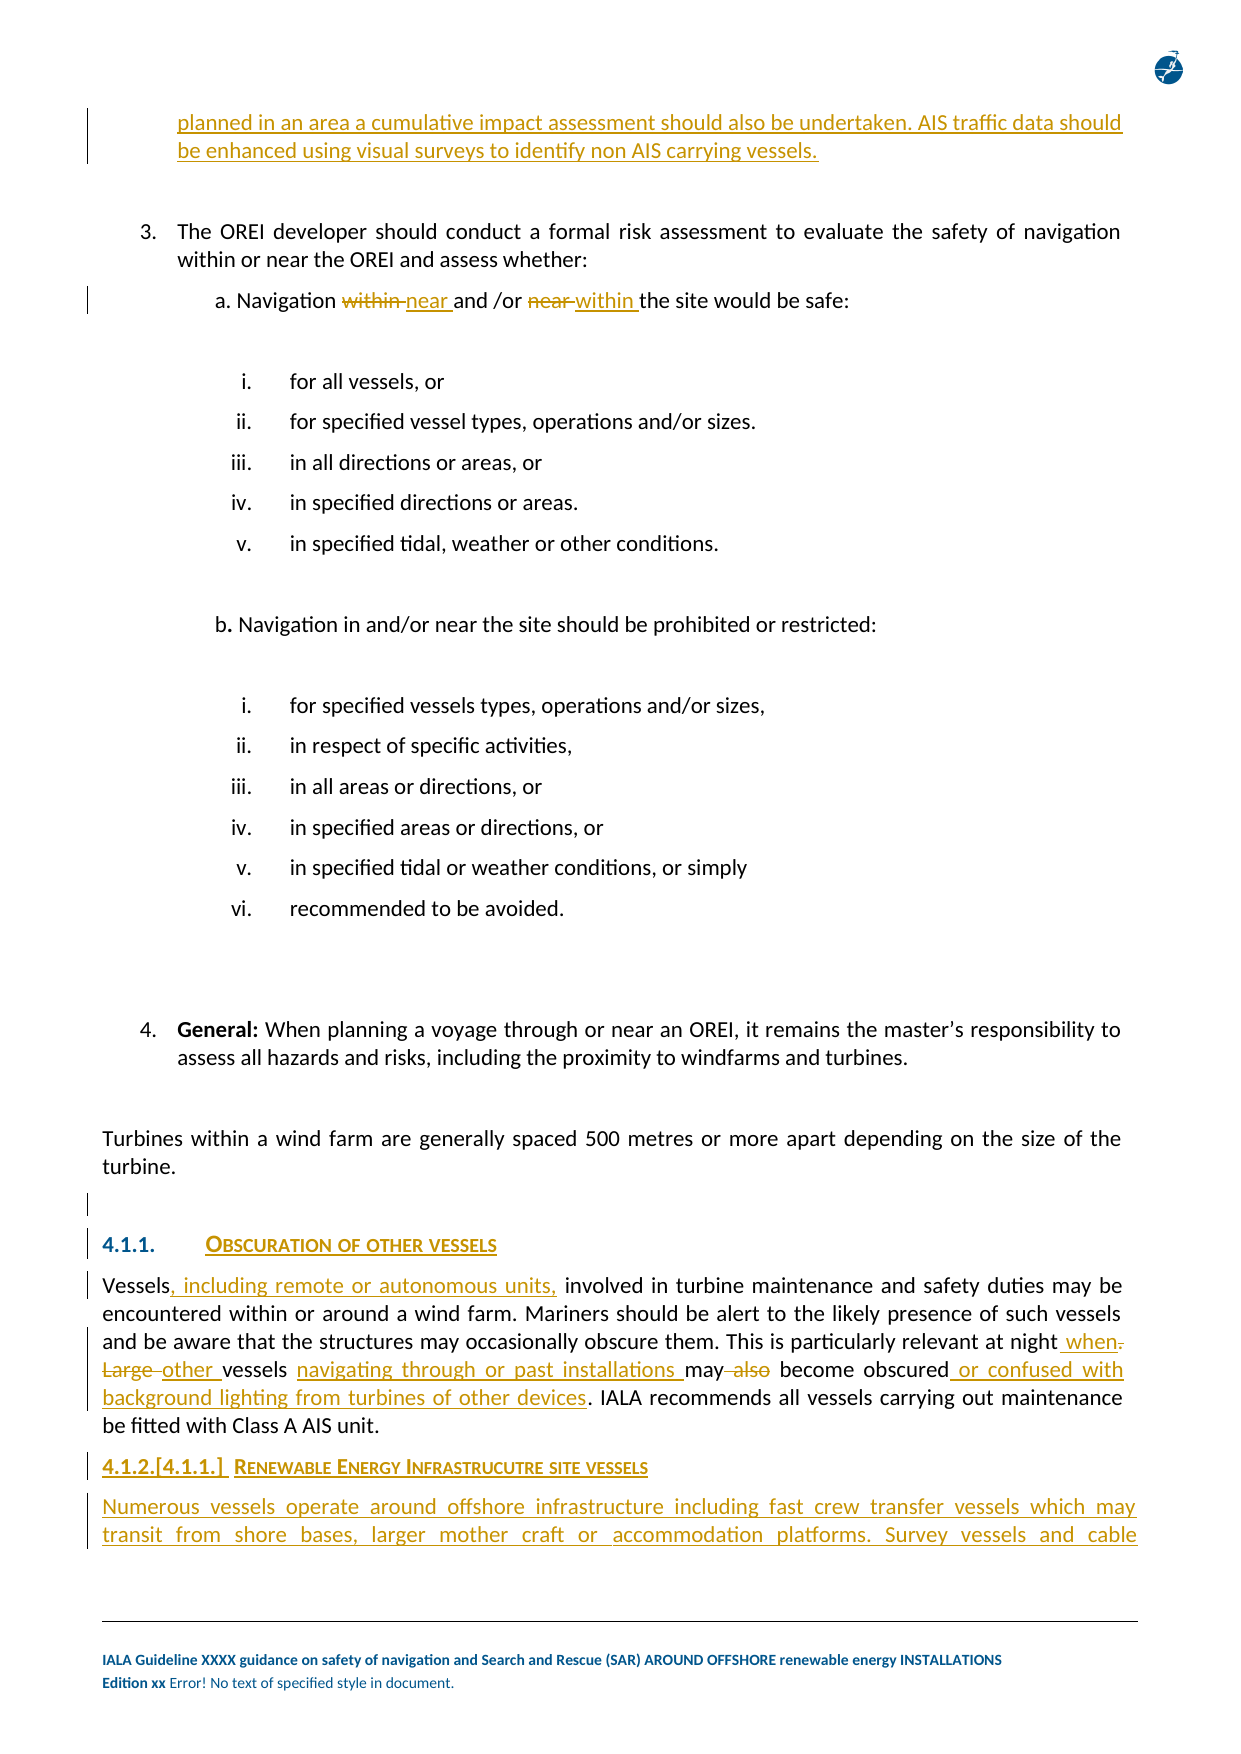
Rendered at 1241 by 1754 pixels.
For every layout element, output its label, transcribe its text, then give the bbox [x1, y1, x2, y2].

list in respect of specific activities, [252, 732, 1123, 760]
list for specified vessels types, operations and/or sizes, [252, 691, 1123, 719]
text Turbines within a wind farm are generally spaced 500 metres or more apart depending on the size of the turbine. [102, 1124, 1123, 1180]
list General: When planning a voyage through or near an OREI, it remains the master’s responsibility to assess all hazards and risks, including the proximity to windfarms and turbines. [139, 1015, 1123, 1071]
list recommended to be avoided. [252, 894, 1123, 922]
list in specified directions or areas. [252, 488, 1123, 517]
list in all areas or directions, or [252, 772, 1123, 800]
text a. Navigation and /or the site would be safe: [214, 286, 1123, 314]
list in specified tidal or weather conditions, or simply [252, 853, 1123, 881]
list for specified vessel types, operations and/or sizes. [252, 407, 1123, 436]
list in specified tidal, weather or other conditions. [252, 529, 1123, 557]
list in all directions or areas, or [252, 448, 1123, 476]
list in specified areas or directions, or [252, 813, 1123, 841]
text Vessels involved in turbine maintenance and safety duties may be encountered within or around a wind farm. Mariners should be alert to the likely presence of such vessels and be aware that the structures may occasionally obscure them. This is particularly relevant at night vessels may become obscured. IALA recommends all vessels carrying out maintenance be fitted with Class A AIS unit. [102, 1271, 1123, 1439]
list The OREI developer should conduct a formal risk assessment to evaluate the safety of navigation within or near the OREI and assess whether: [139, 217, 1123, 273]
text b. Navigation in and/or near the site should be prohibited or restricted: [214, 610, 1123, 638]
picture [1123, 0, 1241, 119]
list for all vessels, or [252, 367, 1123, 395]
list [139, 108, 1123, 164]
